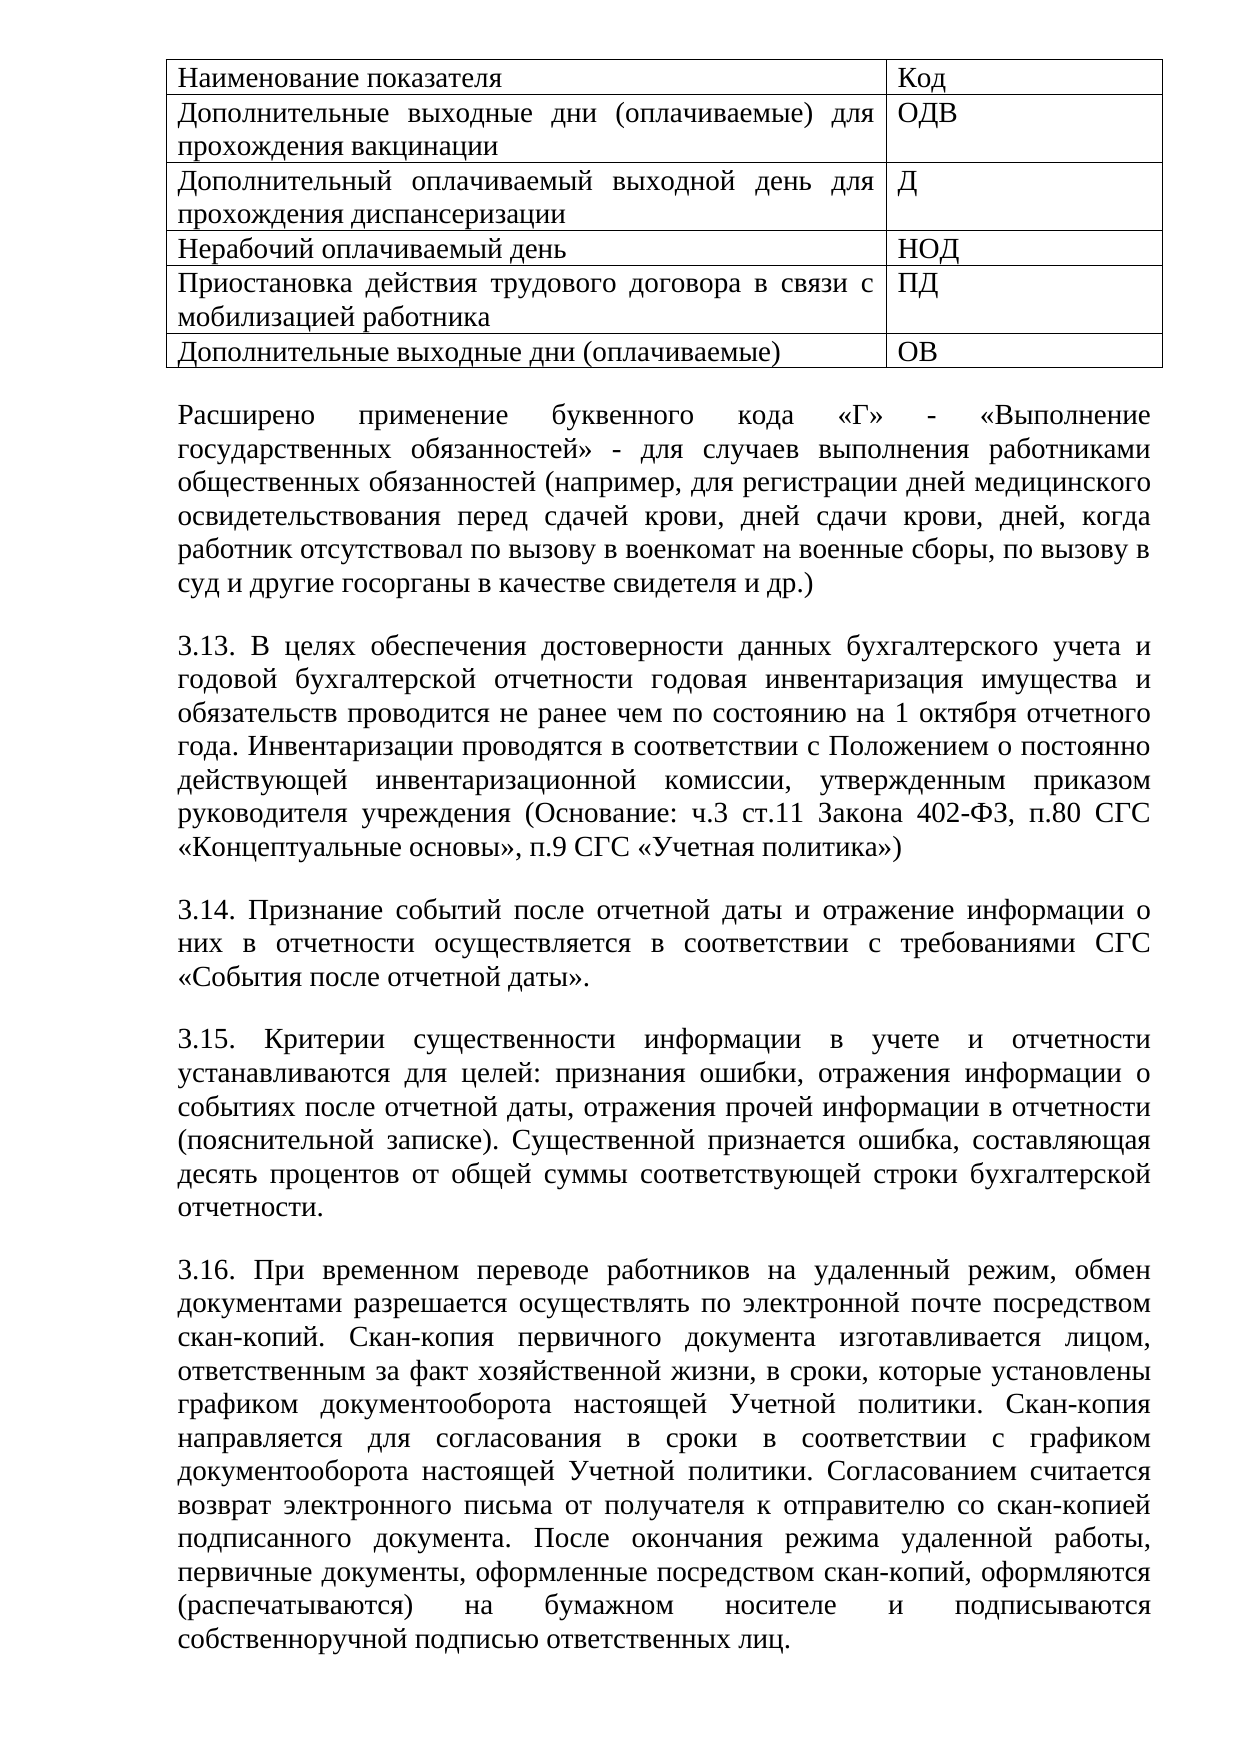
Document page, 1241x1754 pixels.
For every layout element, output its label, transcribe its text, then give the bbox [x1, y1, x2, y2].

table_cell НОД [887, 231, 1162, 264]
text 3.14. Признание событий после отчетной даты и отражение информации о них в отчетности осуществляется в соответствии с требованиями СГС «События после отчетной даты». [177, 892, 1152, 992]
table_header Код [887, 60, 1162, 94]
text 3.15. Критерии существенности информации в учете и отчетности устанавливаются для целей: признания ошибки, отражения информации о событиях после отчетной даты, отражения прочей информации в отчетности (пояснительной записке). Существенной признается ошибка, составляющая десять процентов от общей суммы соответствующей строки бухгалтерской отчетности. [177, 1022, 1152, 1223]
table_cell ОВ [887, 334, 1162, 367]
table_header Наименование показателя [167, 60, 886, 94]
table_cell Дополнительные выходные дни (оплачиваемые) [167, 334, 886, 367]
table_cell ПД [887, 266, 1162, 333]
text 3.16. При временном переводе работников на удаленный режим, обмен документами разрешается осуществлять по электронной почте посредством скан-копий. Скан-копия первичного документа изготавливается лицом, ответственным за факт хозяйственной жизни, в сроки, которые установлены графиком документооборота настоящей Учетной политики. Скан-копия направляется для согласования в сроки в соответствии с графиком документооборота настоящей Учетной политики. Согласованием считается возврат электронного письма от получателя к отправителю со скан-копией подписанного документа. После окончания режима удаленной работы, первичные документы, оформленные посредством скан-копий, оформляются (распечатываются) на бумажном носителе и подписываются собственноручной подписью ответственных лиц. [177, 1252, 1152, 1654]
text Расширено применение буквенного кода «Г» - «Выполнение государственных обязанностей» - для случаев выполнения работниками общественных обязанностей (например, для регистрации дней медицинского освидетельствования перед сдачей крови, дней сдачи крови, дней, когда работник отсутствовал по вызову в военкомат на военные сборы, по вызову в суд и другие госорганы в качестве свидетеля и др.) [177, 397, 1152, 599]
table_cell Приостановка действия трудового договора в связи с мобилизацией работника [167, 266, 886, 333]
table_cell Дополнительный оплачиваемый выходной день для прохождения диспансеризации [167, 163, 886, 230]
table_cell Дополнительные выходные дни (оплачиваемые) для прохождения вакцинации [167, 95, 886, 162]
table_cell ОДВ [887, 95, 1162, 162]
table_cell Нерабочий оплачиваемый день [167, 231, 886, 264]
table_cell Д [887, 163, 1162, 230]
text 3.13. В целях обеспечения достоверности данных бухгалтерского учета и годовой бухгалтерской отчетности годовая инвентаризация имущества и обязательств проводится не ранее чем по состоянию на 1 октября отчетного года. Инвентаризации проводятся в соответствии с Положением о постоянно действующей инвентаризационной комиссии, утвержденным приказом руководителя учреждения (Основание: ч.3 ст.11 Закона 402-ФЗ, п.80 СГС «Концептуальные основы», п.9 СГС «Учетная политика») [177, 628, 1152, 863]
